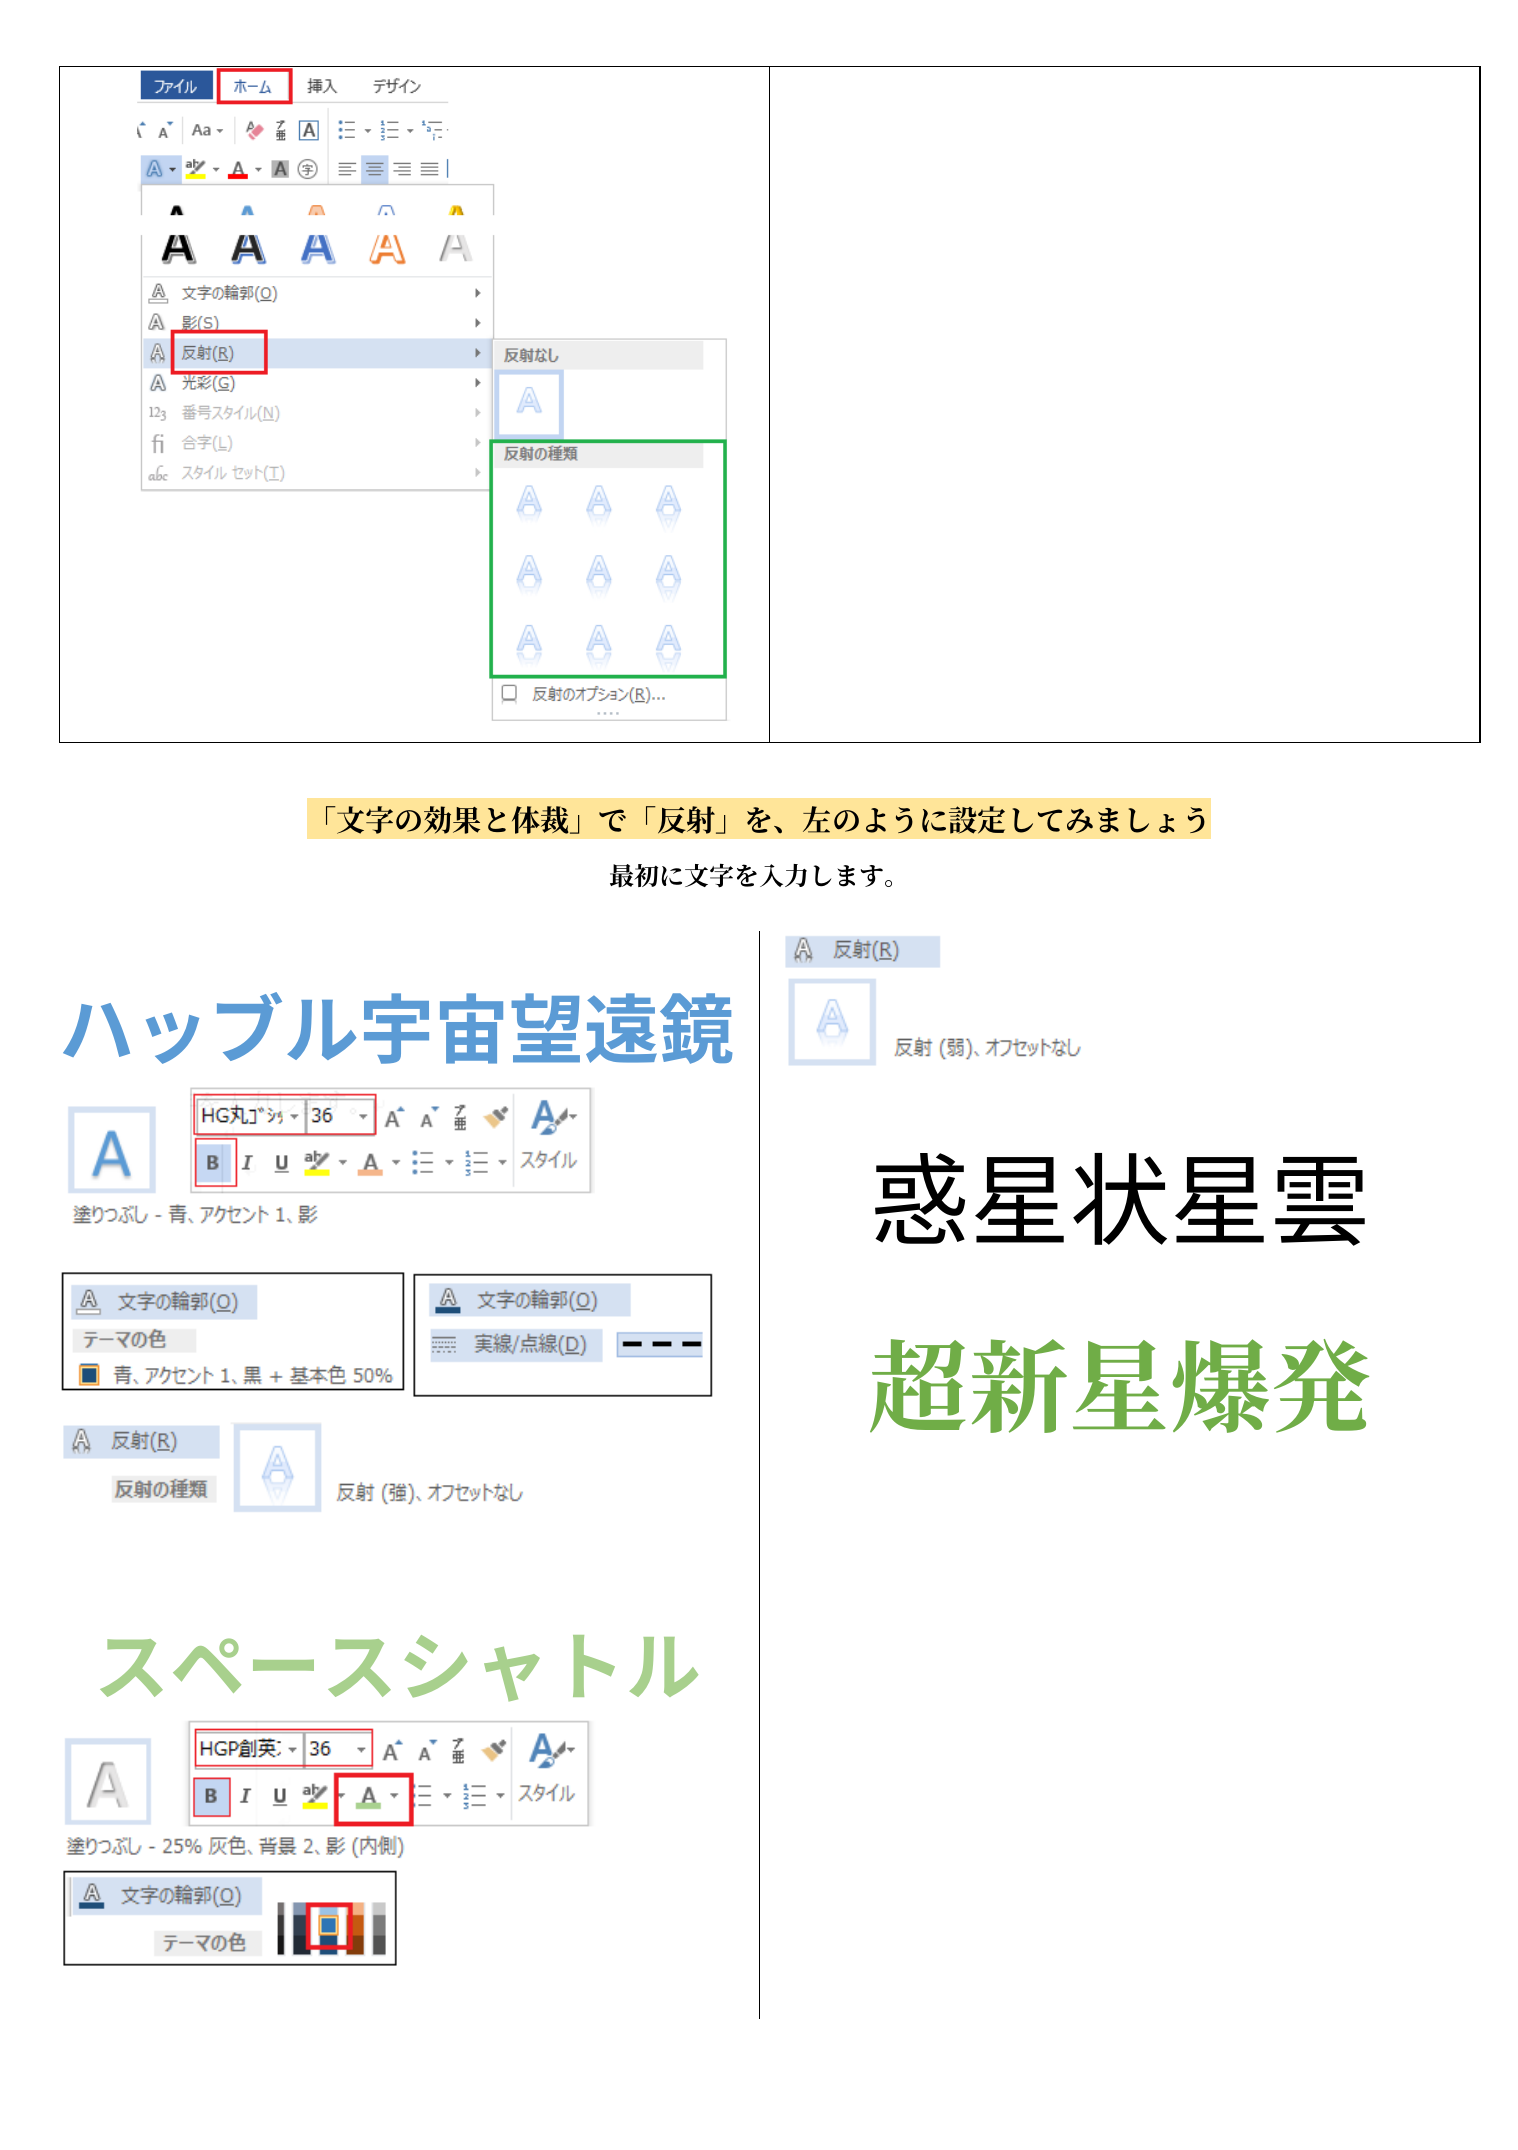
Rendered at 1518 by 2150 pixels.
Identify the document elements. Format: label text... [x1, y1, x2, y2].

text 惑星状星雲 [781, 1118, 1459, 1268]
text 最初に文字を入力します。 [59, 856, 1459, 893]
text スペースシャトル [59, 1606, 737, 1718]
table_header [60, 67, 769, 742]
picture [781, 930, 1092, 1069]
text 超新星爆発 [781, 1306, 1459, 1456]
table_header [770, 67, 1479, 742]
picture [59, 1080, 595, 1236]
picture [136, 67, 731, 726]
text ハッブル宇宙望遠鏡 [59, 968, 737, 1081]
text 「文字の効果と体裁」で「反射」を、左のように設定してみましょう [59, 781, 1459, 856]
picture [59, 1418, 531, 1517]
picture [59, 1268, 717, 1400]
picture [59, 1868, 400, 1969]
picture [59, 1718, 597, 1866]
